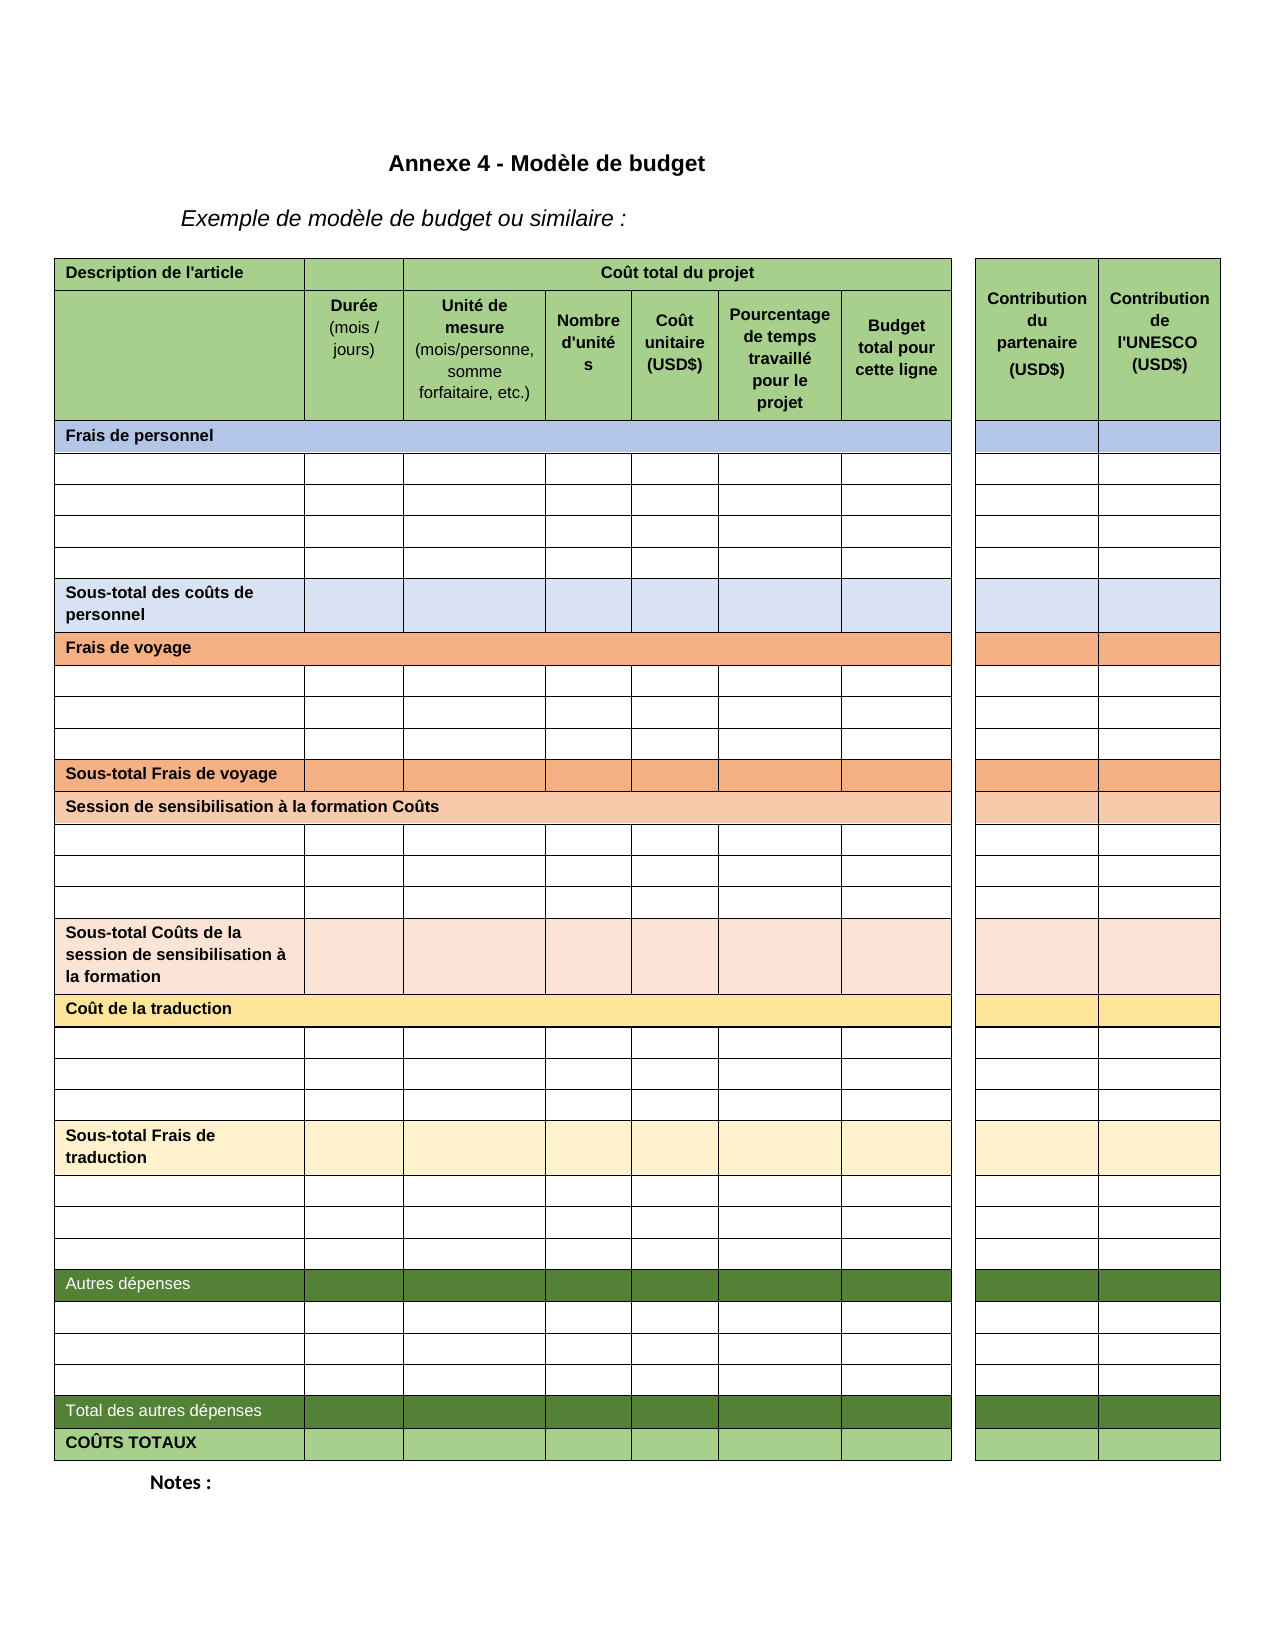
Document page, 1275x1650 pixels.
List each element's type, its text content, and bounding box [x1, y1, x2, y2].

table_cell [976, 760, 1098, 791]
table_cell [305, 666, 403, 696]
table_cell [976, 1090, 1098, 1120]
table_cell [305, 548, 403, 578]
table_cell [952, 918, 975, 994]
table_cell [632, 548, 718, 578]
table_cell [546, 697, 631, 727]
table_cell [55, 729, 304, 759]
table_cell [952, 696, 975, 727]
text Exemple de modèle de budget ou similaire : [181, 205, 1127, 231]
table_cell [632, 1270, 718, 1301]
table_cell [305, 729, 403, 759]
table_cell [842, 1059, 951, 1089]
table_cell [1099, 1396, 1220, 1428]
table_cell [1099, 995, 1220, 1026]
table_cell [55, 1176, 304, 1206]
table_cell [976, 1207, 1098, 1237]
table_cell [952, 1301, 975, 1333]
table_cell [55, 1365, 304, 1395]
table_cell [305, 1121, 403, 1175]
table_cell [842, 1334, 951, 1364]
table_cell [305, 1059, 403, 1089]
table_cell [632, 729, 718, 759]
table_cell [719, 1429, 841, 1460]
table_cell [404, 760, 545, 791]
table_cell [976, 633, 1098, 665]
table_cell [632, 1365, 718, 1395]
table_header Description de l'article [55, 259, 304, 290]
table_cell [976, 548, 1098, 578]
table_cell [976, 1429, 1098, 1460]
text Notes : [150, 1474, 1125, 1493]
table_cell [404, 548, 545, 578]
table_cell [55, 291, 304, 420]
table_header [305, 259, 403, 290]
table_cell [404, 1302, 545, 1333]
table_cell [842, 666, 951, 696]
table_cell [632, 919, 718, 994]
table_cell [404, 1207, 545, 1237]
table_cell [976, 485, 1098, 515]
table_cell [719, 919, 841, 994]
table_cell [976, 1028, 1098, 1058]
table_cell [305, 485, 403, 515]
table_cell [976, 516, 1098, 547]
table_cell [952, 1238, 975, 1269]
table_cell [55, 825, 304, 855]
table_cell [976, 1302, 1098, 1333]
table_cell [546, 1176, 631, 1206]
table_cell [1099, 1059, 1220, 1089]
table_cell [719, 1176, 841, 1206]
table_cell [1099, 421, 1220, 452]
table_cell [842, 548, 951, 578]
table_cell [1099, 1121, 1220, 1175]
table_cell [976, 666, 1098, 696]
table_cell [546, 454, 631, 484]
table_cell [719, 548, 841, 578]
table_cell [952, 1120, 975, 1175]
table_cell [546, 1121, 631, 1175]
table_cell [305, 516, 403, 547]
table_cell [1099, 856, 1220, 886]
table_cell [404, 825, 545, 855]
table_cell [404, 887, 545, 918]
table_cell [952, 1269, 975, 1301]
table_cell [1099, 1334, 1220, 1364]
table_cell [719, 579, 841, 632]
table_cell [976, 919, 1098, 994]
table_cell [55, 516, 304, 547]
table_cell [632, 1028, 718, 1058]
table_cell [719, 516, 841, 547]
table_cell [546, 1239, 631, 1269]
table_cell Pourcentage de temps travaillé pour le projet [719, 291, 841, 420]
table_cell [952, 420, 975, 452]
table_cell [305, 1270, 403, 1301]
table_cell [952, 759, 975, 791]
table_cell Frais de voyage [55, 633, 951, 665]
table_cell [842, 1365, 951, 1395]
table_cell [719, 1059, 841, 1089]
table_cell [842, 919, 951, 994]
table_cell [952, 1175, 975, 1206]
table_cell [976, 1334, 1098, 1364]
table_cell [1099, 579, 1220, 632]
table_cell [632, 1121, 718, 1175]
table_cell [404, 454, 545, 484]
table_cell [1099, 760, 1220, 791]
table_cell [976, 1176, 1098, 1206]
table_cell [952, 1089, 975, 1120]
table_cell [952, 994, 975, 1026]
table_cell [632, 1239, 718, 1269]
table_cell [842, 1270, 951, 1301]
table_cell [546, 856, 631, 886]
table_cell [976, 1365, 1098, 1395]
table_cell [976, 729, 1098, 759]
table_cell [1099, 1090, 1220, 1120]
table_cell [1099, 548, 1220, 578]
table_cell [1099, 1028, 1220, 1058]
table_cell [632, 887, 718, 918]
table_cell Sous-total Coûts de la session de sensibilisation à la formation [55, 919, 304, 994]
table_cell COÛTS TOTAUX [55, 1429, 304, 1460]
table_cell [546, 1429, 631, 1460]
table_cell [305, 887, 403, 918]
table_cell [546, 760, 631, 791]
table_cell [55, 1334, 304, 1364]
table_cell [1099, 919, 1220, 994]
table_cell [404, 579, 545, 632]
table_cell [404, 666, 545, 696]
table_cell [842, 1176, 951, 1206]
table_cell [404, 729, 545, 759]
table_cell [305, 1302, 403, 1333]
table_cell [305, 1396, 403, 1428]
table_cell [546, 548, 631, 578]
table_cell [55, 666, 304, 696]
table_cell [719, 729, 841, 759]
table_cell [719, 1239, 841, 1269]
table_cell [546, 1396, 631, 1428]
table_cell [55, 454, 304, 484]
table_cell [404, 1121, 545, 1175]
table_cell [305, 579, 403, 632]
table_cell [546, 516, 631, 547]
table_cell [632, 1429, 718, 1460]
table_cell [55, 1059, 304, 1089]
table_cell [952, 453, 975, 484]
table_cell [546, 919, 631, 994]
table_cell [404, 1090, 545, 1120]
table_cell Coût unitaire (USD$) [632, 291, 718, 420]
table_cell [976, 421, 1098, 452]
table_cell [842, 697, 951, 727]
table_cell [632, 579, 718, 632]
table_cell [842, 760, 951, 791]
table_cell [952, 728, 975, 759]
table_cell [1099, 1239, 1220, 1269]
table_cell [1099, 1207, 1220, 1237]
table_cell [546, 485, 631, 515]
table_cell [842, 1028, 951, 1058]
table_cell [719, 1121, 841, 1175]
table_cell [842, 516, 951, 547]
table_cell [1099, 825, 1220, 855]
table_cell [952, 855, 975, 886]
table_cell [719, 1365, 841, 1395]
table_cell [305, 1365, 403, 1395]
table_cell [842, 1239, 951, 1269]
table_cell [305, 1176, 403, 1206]
table_cell [305, 1090, 403, 1120]
table_cell [719, 1396, 841, 1428]
table_cell [719, 1270, 841, 1301]
table_cell [404, 516, 545, 547]
table_cell [976, 1396, 1098, 1428]
table_cell [55, 1090, 304, 1120]
table_cell [305, 1207, 403, 1237]
table_cell [1099, 1365, 1220, 1395]
table_cell [632, 485, 718, 515]
table_header Coût total du projet [404, 259, 951, 290]
table_cell [842, 1090, 951, 1120]
table_cell [305, 760, 403, 791]
table_cell [1099, 729, 1220, 759]
table_cell [719, 666, 841, 696]
table_cell [976, 1239, 1098, 1269]
table_cell [1099, 633, 1220, 665]
table_cell [976, 579, 1098, 632]
table_cell [952, 484, 975, 515]
table_cell [305, 697, 403, 727]
table_cell [1099, 792, 1220, 823]
table_cell [404, 1270, 545, 1301]
table_cell [952, 547, 975, 578]
table_cell [305, 1239, 403, 1269]
table_cell Sous-total des coûts de personnel [55, 579, 304, 632]
table_cell [546, 825, 631, 855]
table_cell [952, 1364, 975, 1395]
table_cell [719, 760, 841, 791]
table_cell [952, 1058, 975, 1089]
table_cell [976, 454, 1098, 484]
table_cell Total des autres dépenses [55, 1396, 304, 1428]
table_cell [976, 792, 1098, 823]
table_cell [719, 825, 841, 855]
table_cell [305, 1028, 403, 1058]
table_cell [842, 1121, 951, 1175]
table_cell [1099, 1270, 1220, 1301]
table_cell [632, 697, 718, 727]
table_cell [842, 454, 951, 484]
table_cell [952, 1428, 975, 1460]
table_cell [546, 729, 631, 759]
table_cell [952, 665, 975, 696]
text Annexe 4 - Modèle de budget [150, 150, 1127, 176]
table_cell [632, 1302, 718, 1333]
table_cell [1099, 485, 1220, 515]
table_cell [404, 697, 545, 727]
table_cell [546, 579, 631, 632]
table_cell [719, 1302, 841, 1333]
table_cell [976, 856, 1098, 886]
table_cell [719, 454, 841, 484]
table_cell [305, 856, 403, 886]
table_cell [976, 697, 1098, 727]
table_cell [55, 1302, 304, 1333]
table_cell [719, 697, 841, 727]
table_cell [404, 856, 545, 886]
table_cell [305, 919, 403, 994]
table_cell [632, 1176, 718, 1206]
table_cell [55, 548, 304, 578]
table_cell [546, 1270, 631, 1301]
table_cell [976, 1121, 1098, 1175]
table_cell [632, 825, 718, 855]
table_cell Sous-total Frais de voyage [55, 760, 304, 791]
table_cell [976, 1059, 1098, 1089]
table_cell [842, 1396, 951, 1428]
table_cell [976, 1270, 1098, 1301]
table_cell [842, 729, 951, 759]
table_cell Frais de personnel [55, 421, 951, 452]
table_cell [546, 887, 631, 918]
table_cell [1099, 697, 1220, 727]
table_cell [842, 825, 951, 855]
table_cell [305, 1429, 403, 1460]
table_cell [1099, 516, 1220, 547]
table_cell [952, 1206, 975, 1237]
table_cell [632, 666, 718, 696]
table_cell [404, 1239, 545, 1269]
table_cell [842, 1207, 951, 1237]
table_cell [976, 995, 1098, 1026]
table_cell [952, 824, 975, 855]
table_cell [842, 579, 951, 632]
table_cell [546, 1365, 631, 1395]
table_cell [842, 485, 951, 515]
table_cell [719, 1334, 841, 1364]
table_cell [55, 887, 304, 918]
table_cell [1099, 1176, 1220, 1206]
table_cell [719, 1090, 841, 1120]
table_header Contribution du partenaire (USD$) [976, 259, 1098, 420]
table_cell [55, 1239, 304, 1269]
table_cell [952, 290, 975, 420]
table_cell [55, 1028, 304, 1058]
table_cell Unité de mesure (mois/personne, somme forfaitaire, etc.) [404, 291, 545, 420]
table_cell [55, 697, 304, 727]
table_cell Budget total pour cette ligne [842, 291, 951, 420]
table_cell [842, 1429, 951, 1460]
table_header Contribution de l'UNESCO (USD$) [1099, 259, 1220, 420]
table_cell [976, 887, 1098, 918]
table_cell [952, 1395, 975, 1428]
table_cell [1099, 454, 1220, 484]
table_cell Sous-total Frais de traduction [55, 1121, 304, 1175]
table_cell Coût de la traduction [55, 995, 951, 1026]
table_cell [55, 1207, 304, 1237]
table_cell [952, 1026, 975, 1058]
table_cell [952, 515, 975, 547]
table_cell [55, 856, 304, 886]
table_cell Autres dépenses [55, 1270, 304, 1301]
table_cell [952, 632, 975, 665]
table_cell [632, 1396, 718, 1428]
table_cell [976, 825, 1098, 855]
table_cell [952, 791, 975, 823]
table_cell Durée (mois / jours) [305, 291, 403, 420]
table_cell Nombre d'unités [546, 291, 631, 420]
table_cell [632, 1207, 718, 1237]
table_cell [952, 1333, 975, 1364]
table_cell [719, 1028, 841, 1058]
table_cell [632, 856, 718, 886]
table_cell [952, 886, 975, 918]
table_cell [404, 1334, 545, 1364]
table_cell [404, 1365, 545, 1395]
table_cell [546, 1334, 631, 1364]
table_cell [632, 1059, 718, 1089]
table_cell [305, 454, 403, 484]
table_cell [842, 856, 951, 886]
table_cell [1099, 887, 1220, 918]
table_cell [546, 1059, 631, 1089]
table_cell [546, 1090, 631, 1120]
table_cell [719, 887, 841, 918]
table_cell [1099, 1429, 1220, 1460]
table_cell [546, 1028, 631, 1058]
table_cell [632, 1090, 718, 1120]
table_cell [305, 825, 403, 855]
table_cell [305, 1334, 403, 1364]
table_cell [404, 919, 545, 994]
table_cell [1099, 1302, 1220, 1333]
table_cell [404, 1429, 545, 1460]
table_cell [842, 1302, 951, 1333]
table_cell [952, 578, 975, 632]
table_cell [404, 1396, 545, 1428]
table_cell [404, 1059, 545, 1089]
table_cell [1099, 666, 1220, 696]
table_cell [546, 1302, 631, 1333]
table_cell [719, 1207, 841, 1237]
table_cell [632, 454, 718, 484]
table_cell [719, 856, 841, 886]
table_cell [404, 485, 545, 515]
table_cell [632, 1334, 718, 1364]
table_cell [546, 666, 631, 696]
table_cell [719, 485, 841, 515]
table_cell [404, 1176, 545, 1206]
table_cell [546, 1207, 631, 1237]
table_cell [404, 1028, 545, 1058]
table_header [952, 258, 975, 290]
table_cell [55, 485, 304, 515]
table_cell [632, 516, 718, 547]
table_cell [632, 760, 718, 791]
table_cell [842, 887, 951, 918]
table_cell Session de sensibilisation à la formation Coûts [55, 792, 951, 823]
